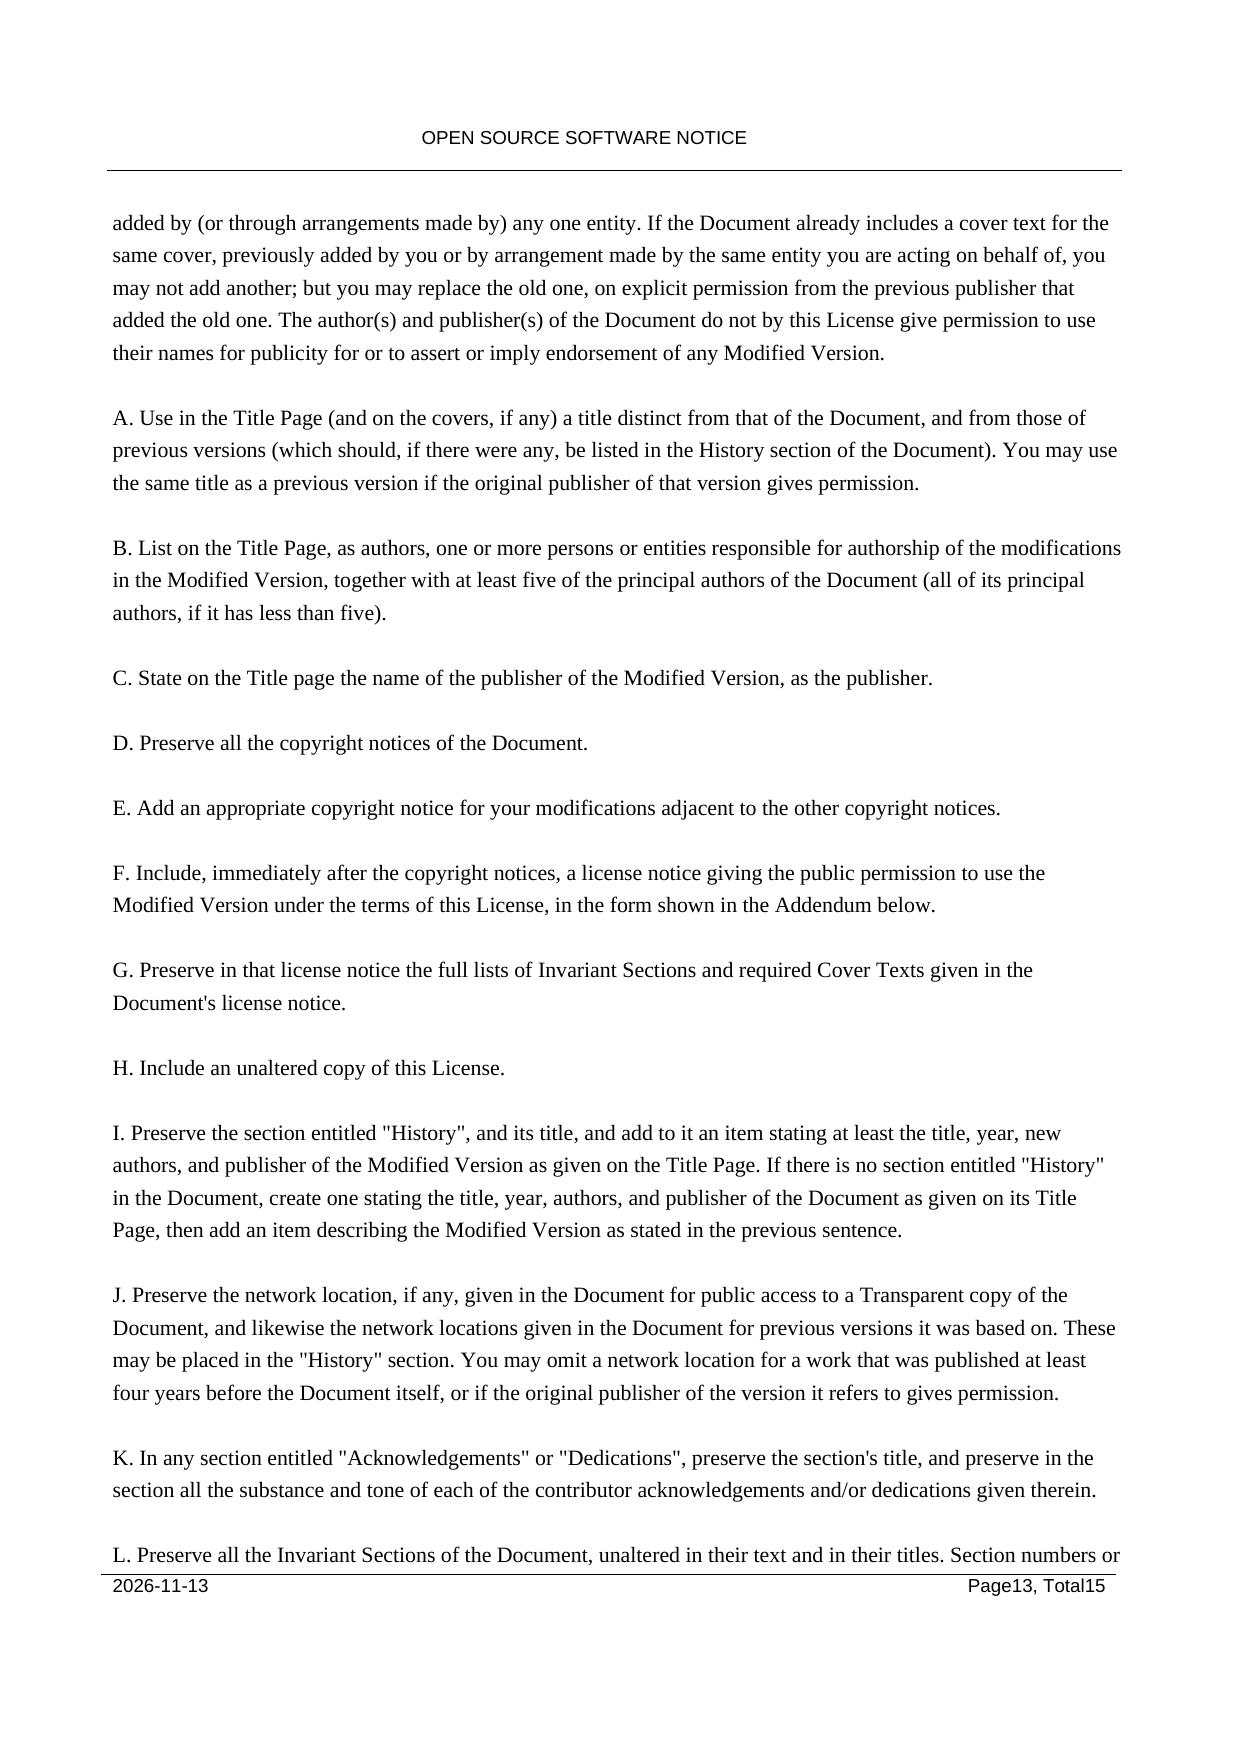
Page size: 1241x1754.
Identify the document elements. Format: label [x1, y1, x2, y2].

text [112, 206, 1128, 1571]
